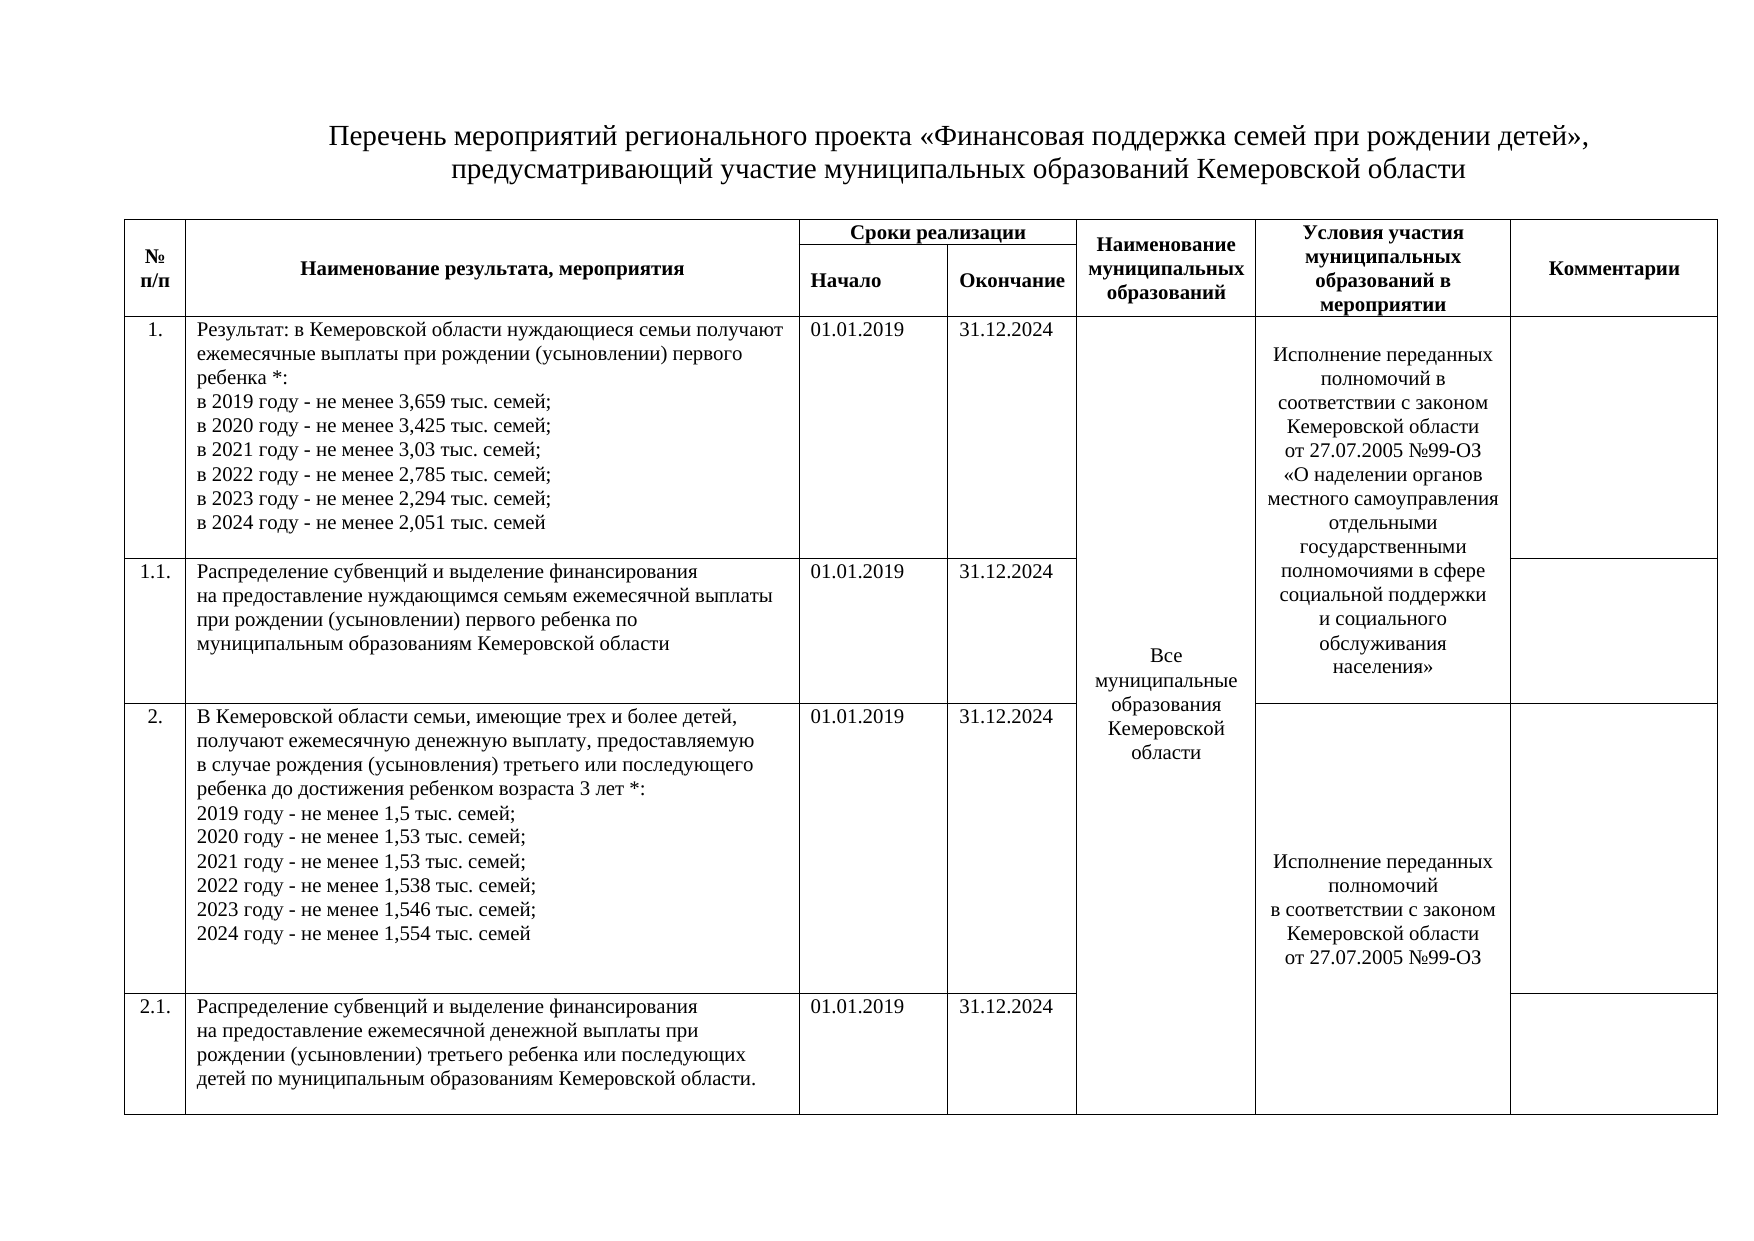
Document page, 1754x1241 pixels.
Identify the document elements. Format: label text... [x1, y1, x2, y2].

table_cell [1511, 559, 1717, 703]
table_cell 2. [125, 704, 185, 993]
table_cell Окончание [948, 245, 1076, 316]
table_cell [1511, 994, 1717, 1114]
table_cell 01.01.2019 [800, 994, 947, 1114]
table_cell 01.01.2019 [800, 704, 947, 993]
table_cell 01.01.2019 [800, 317, 947, 558]
table_header Условия участия муниципальных образований в мероприятии [1256, 220, 1510, 316]
table_cell 31.12.2024 [948, 317, 1076, 558]
table_header Комментарии [1511, 220, 1717, 316]
table_cell Результат: в Кемеровской области нуждающиеся семьи получают ежемесячные выплаты при рождении (усыновлении) первого ребенка *: в 2019 году - не менее 3,659 тыс. семей; в 2020 году - не менее 3,425 тыс. семей; в 2021 году - не менее 3,03 тыс. семей; в 2022 году - не менее 2,785 тыс. семей; в 2023 году - не менее 2,294 тыс. семей; в 2024 году - не менее 2,051 тыс. семей [186, 317, 799, 558]
table_cell 31.12.2024 [948, 994, 1076, 1114]
table_cell Все муниципальные образования Кемеровской области [1077, 317, 1255, 1114]
table_cell [1511, 317, 1717, 558]
table_cell 31.12.2024 [948, 559, 1076, 703]
table_cell 2.1. [125, 994, 185, 1114]
table_cell 31.12.2024 [948, 704, 1076, 993]
table_header № п/п [125, 220, 185, 316]
table_cell [1511, 704, 1717, 993]
text Перечень мероприятий регионального проекта «Финансовая поддержка семей при рождении детей», [177, 118, 1665, 152]
table_header Наименование результата, мероприятия [186, 220, 799, 316]
table_cell 01.01.2019 [800, 559, 947, 703]
table_cell 1.1. [125, 559, 185, 703]
table_header Наименование муниципальных образований [1077, 220, 1255, 316]
table_cell В Кемеровской области семьи, имеющие трех и более детей, получают ежемесячную денежную выплату, предоставляемую в случае рождения (усыновления) третьего или последующего ребенка до достижения ребенком возраста 3 лет *: 2019 году - не менее 1,5 тыс. семей; 2020 году - не менее 1,53 тыс. семей; 2021 году - не менее 1,53 тыс. семей; 2022 году - не менее 1,538 тыс. семей; 2023 году - не менее 1,546 тыс. семей; 2024 году - не менее 1,554 тыс. семей [186, 704, 799, 993]
table_cell Исполнение переданных полномочий в соответствии с законом Кемеровской области от 27.07.2005 №99-ОЗ [1256, 704, 1510, 1114]
table_cell 1. [125, 317, 185, 558]
table_cell Распределение субвенций и выделение финансирования на предоставление нуждающимся семьям ежемесячной выплаты при рождении (усыновлении) первого ребенка по муниципальным образованиям Кемеровской области [186, 559, 799, 703]
table_header Сроки реализации [800, 220, 1076, 244]
table_cell Распределение субвенций и выделение финансирования на предоставление ежемесячной денежной выплаты при рождении (усыновлении) третьего ребенка или последующих детей по муниципальным образованиям Кемеровской области. [186, 994, 799, 1114]
table_cell Начало [800, 245, 947, 316]
text предусматривающий участие муниципальных образований Кемеровской области [177, 152, 1665, 185]
table_cell Исполнение переданных полномочий в соответствии с законом Кемеровской области от 27.07.2005 №99-ОЗ «О наделении органов местного самоуправления отдельными государственными полномочиями в сфере социальной поддержки и социального обслуживания населения» [1256, 317, 1510, 703]
